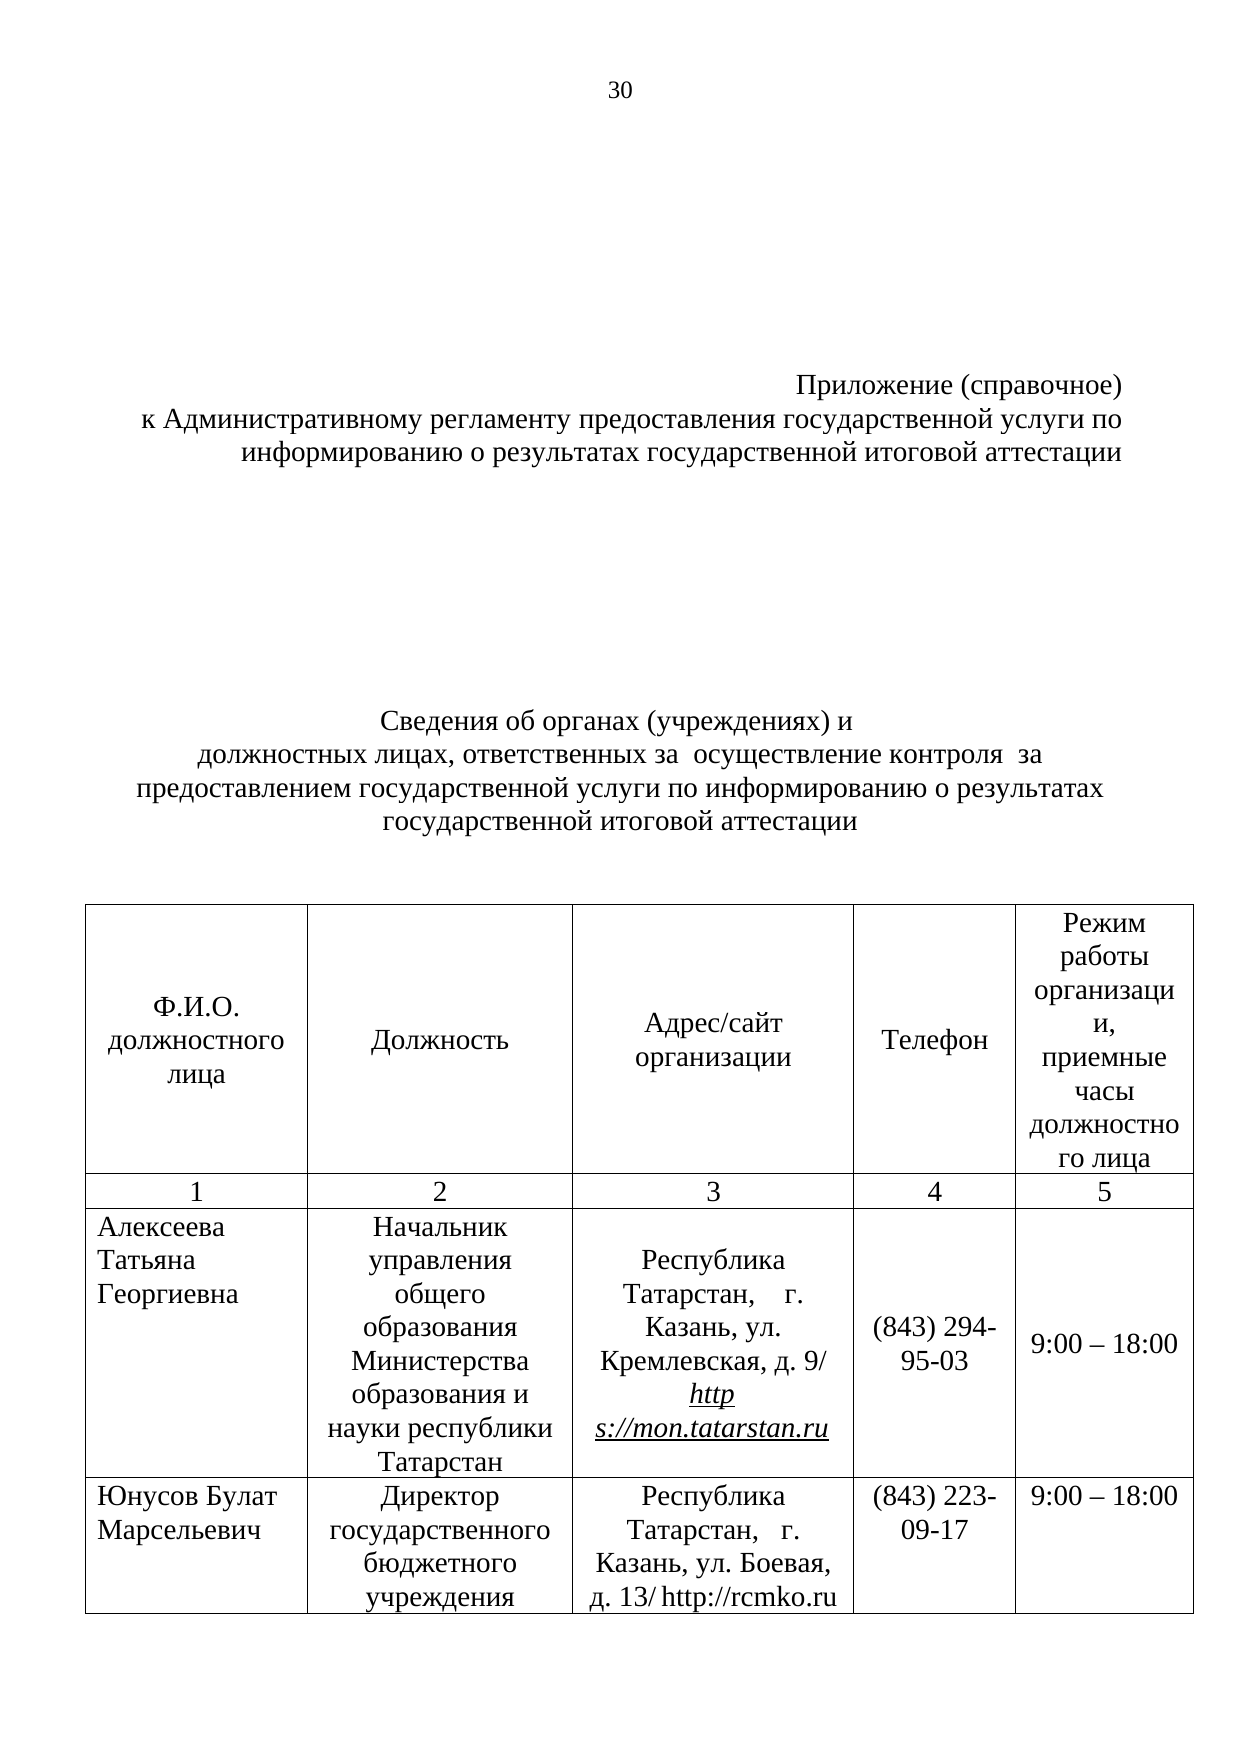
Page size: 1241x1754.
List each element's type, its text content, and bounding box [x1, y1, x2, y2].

table_cell Алексеева Татьяна Георгиевна [86, 1209, 307, 1477]
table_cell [308, 1478, 572, 1612]
table_cell Начальник управления общего образования Министерства образования и науки республики Татарстан [308, 1209, 572, 1477]
table_cell Республика Татарстан, г. Казань, ул. Кремлевская, д. 9/ https://mon.tatarstan.ru [573, 1209, 853, 1477]
table_cell (843) 294-95-03 [854, 1209, 1015, 1477]
text Сведения об органах (учреждениях) и должностных лицах, ответственных за осуществление контроля за предоставлением государственной услуги по информированию о результатах государственной итоговой аттестации [118, 703, 1122, 837]
table_cell 2 [308, 1174, 572, 1208]
table_cell 9:00 – 18:00 [1016, 1478, 1193, 1612]
table_header Режим работы организации, приемные часы должностного лица [1016, 905, 1193, 1173]
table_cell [86, 1478, 307, 1612]
table_cell 4 [854, 1174, 1015, 1208]
table_cell 5 [1016, 1174, 1193, 1208]
table_header Телефон [854, 905, 1015, 1173]
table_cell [573, 1478, 853, 1612]
table_cell 3 [573, 1174, 853, 1208]
table_cell 9:00 – 18:00 [1016, 1209, 1193, 1477]
text к Административному регламенту предоставления государственной услуги по информированию о результатах государственной итоговой аттестации [118, 401, 1122, 468]
table_header Адрес/сайт организации [573, 905, 853, 1173]
text Приложение (справочное) [118, 367, 1122, 401]
table_cell (843) 223-09-17 [854, 1478, 1015, 1612]
table_header Ф.И.О. должностного лица [86, 905, 307, 1173]
table_header Должность [308, 905, 572, 1173]
table_cell 1 [86, 1174, 307, 1208]
